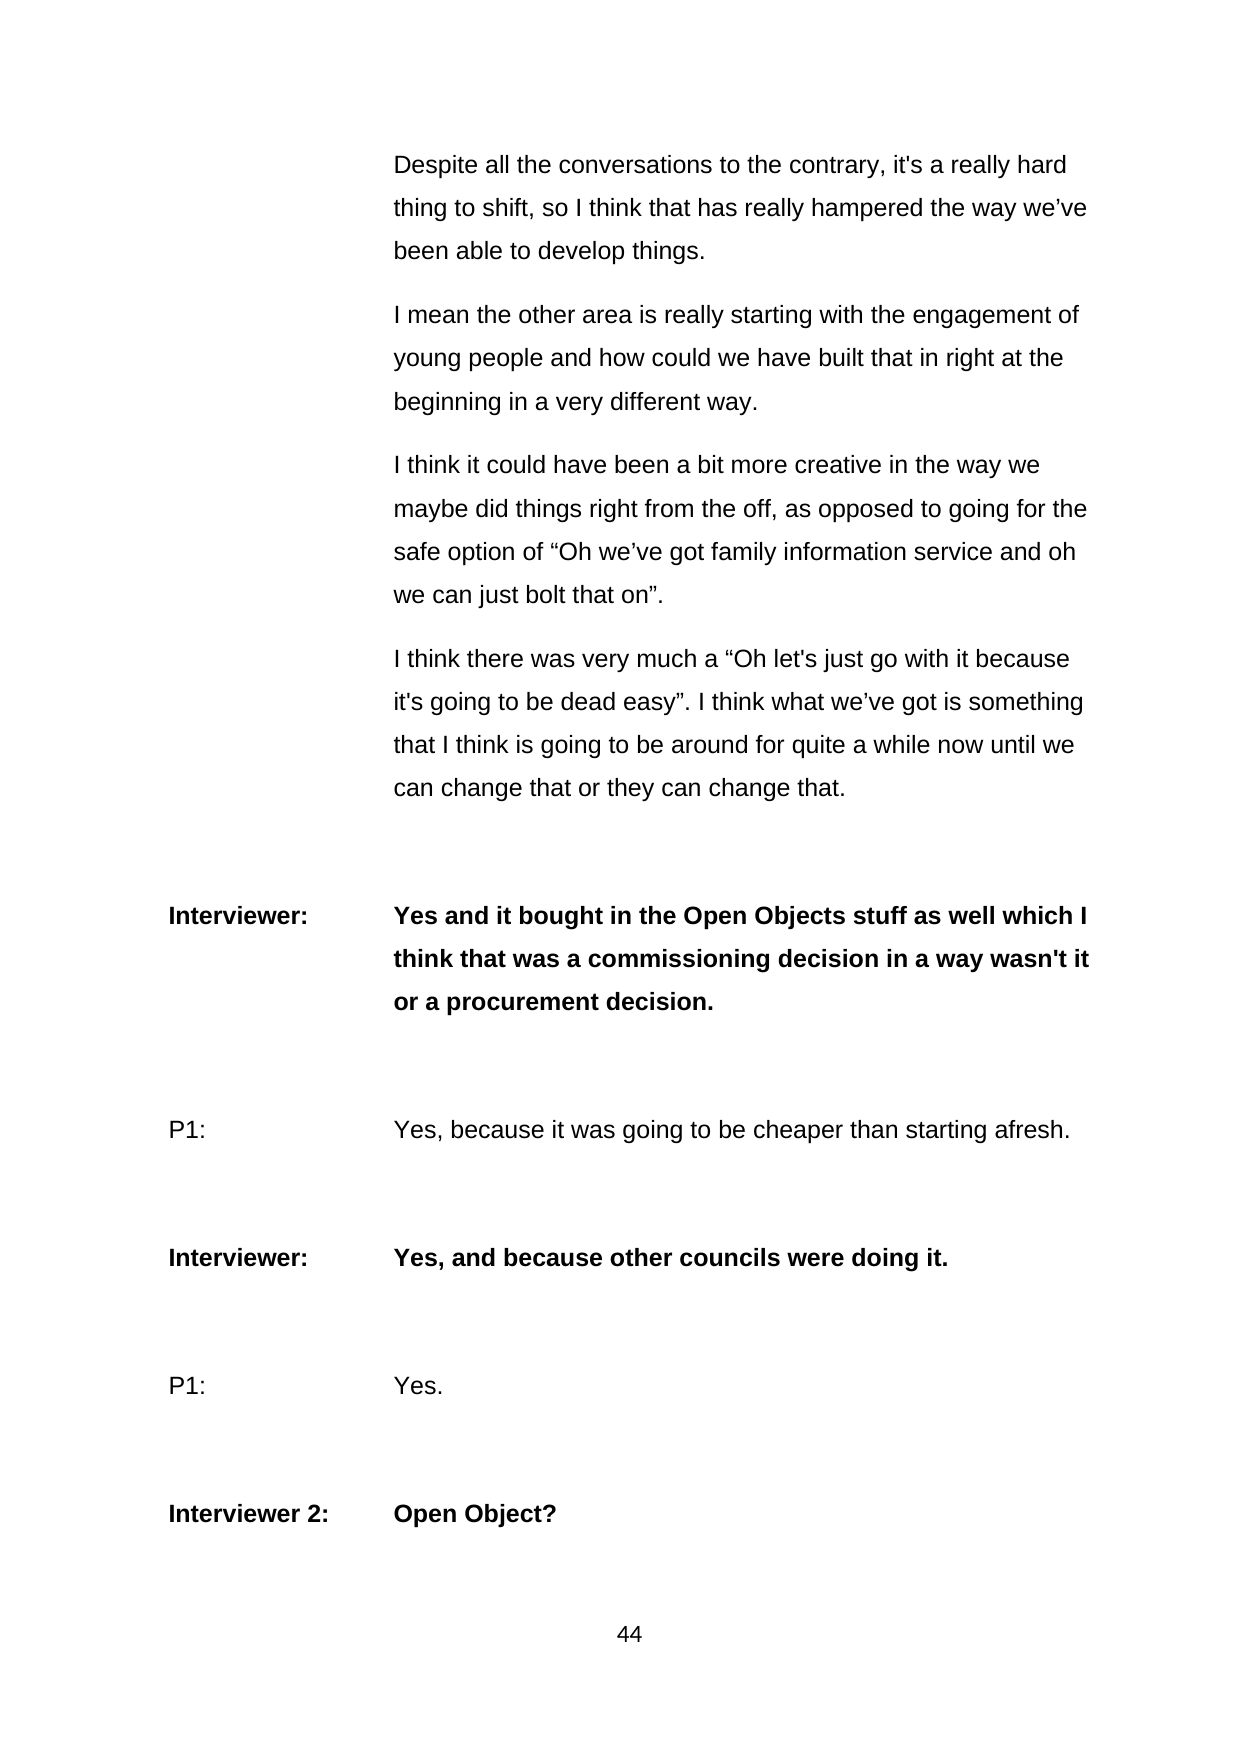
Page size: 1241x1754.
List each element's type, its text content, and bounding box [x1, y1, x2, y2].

text Interviewer: Yes and it bought in the Open Objects stuff as well which I think that was a commissioning decision in a way wasn't it or a procurement decision. [168, 901, 1090, 1016]
text I think it could have been a bit more creative in the way we maybe did things right from the off, as opposed to going for the safe option of “Oh we’ve got family information service and oh we can just bolt that on”. [393, 450, 1090, 608]
text Despite all the conversations to the contrary, it's a really hard thing to shift, so I think that has really hampered the way we’ve been able to develop things. [168, 150, 1090, 265]
text I think there was very much a “Oh let's just go with it because it's going to be dead easy”. I think what we’ve got is something that I think is going to be around for quite a while now until we can change that or they can change that. [393, 644, 1090, 802]
text I mean the other area is really starting with the engagement of young people and how could we have built that in right at the beginning in a very different way. [168, 300, 1090, 415]
text P1: Yes. [168, 1371, 1090, 1400]
text Interviewer: Yes, and because other councils were doing it. [168, 1243, 1090, 1272]
text P1: Yes, because it was going to be cheaper than starting afresh. [168, 1115, 1090, 1144]
text Interviewer 2: Open Object? [168, 1499, 1090, 1528]
